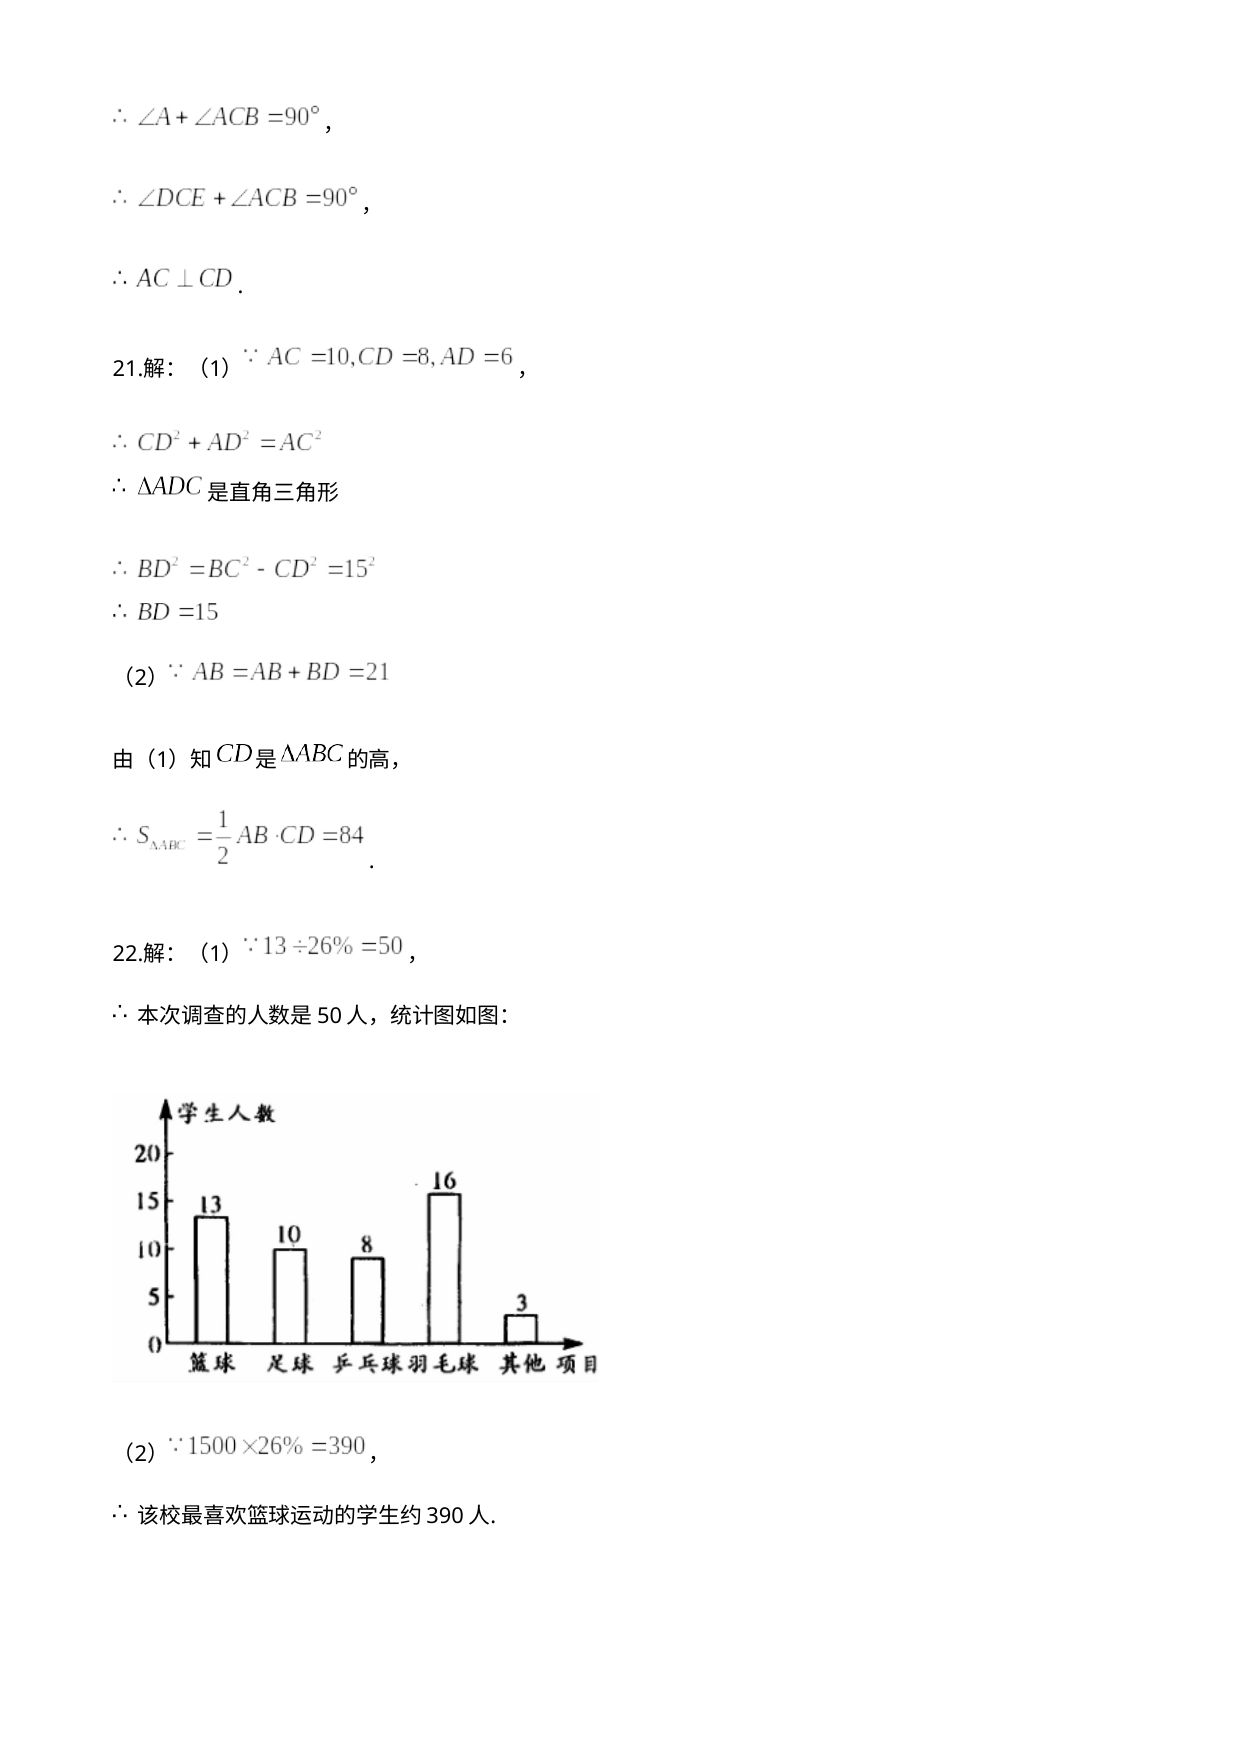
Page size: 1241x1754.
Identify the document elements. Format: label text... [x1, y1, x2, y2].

text 22.解：（1）， [112, 917, 1128, 982]
text （2）， [112, 1417, 1128, 1482]
text （2） [112, 643, 1128, 708]
text . [112, 263, 1128, 328]
text ， [112, 102, 1128, 167]
text . [112, 804, 1128, 902]
text 本次调查的人数是50人，统计图如图： [112, 997, 1128, 1062]
text 由（1）知是的高， [112, 723, 1128, 788]
text 21.解：（1）， [112, 343, 1128, 408]
picture [112, 1078, 599, 1384]
text 该校最喜欢篮球运动的学生约390人. [112, 1497, 1128, 1562]
text ， [112, 183, 1128, 248]
text 是直角三角形 [112, 470, 1128, 535]
